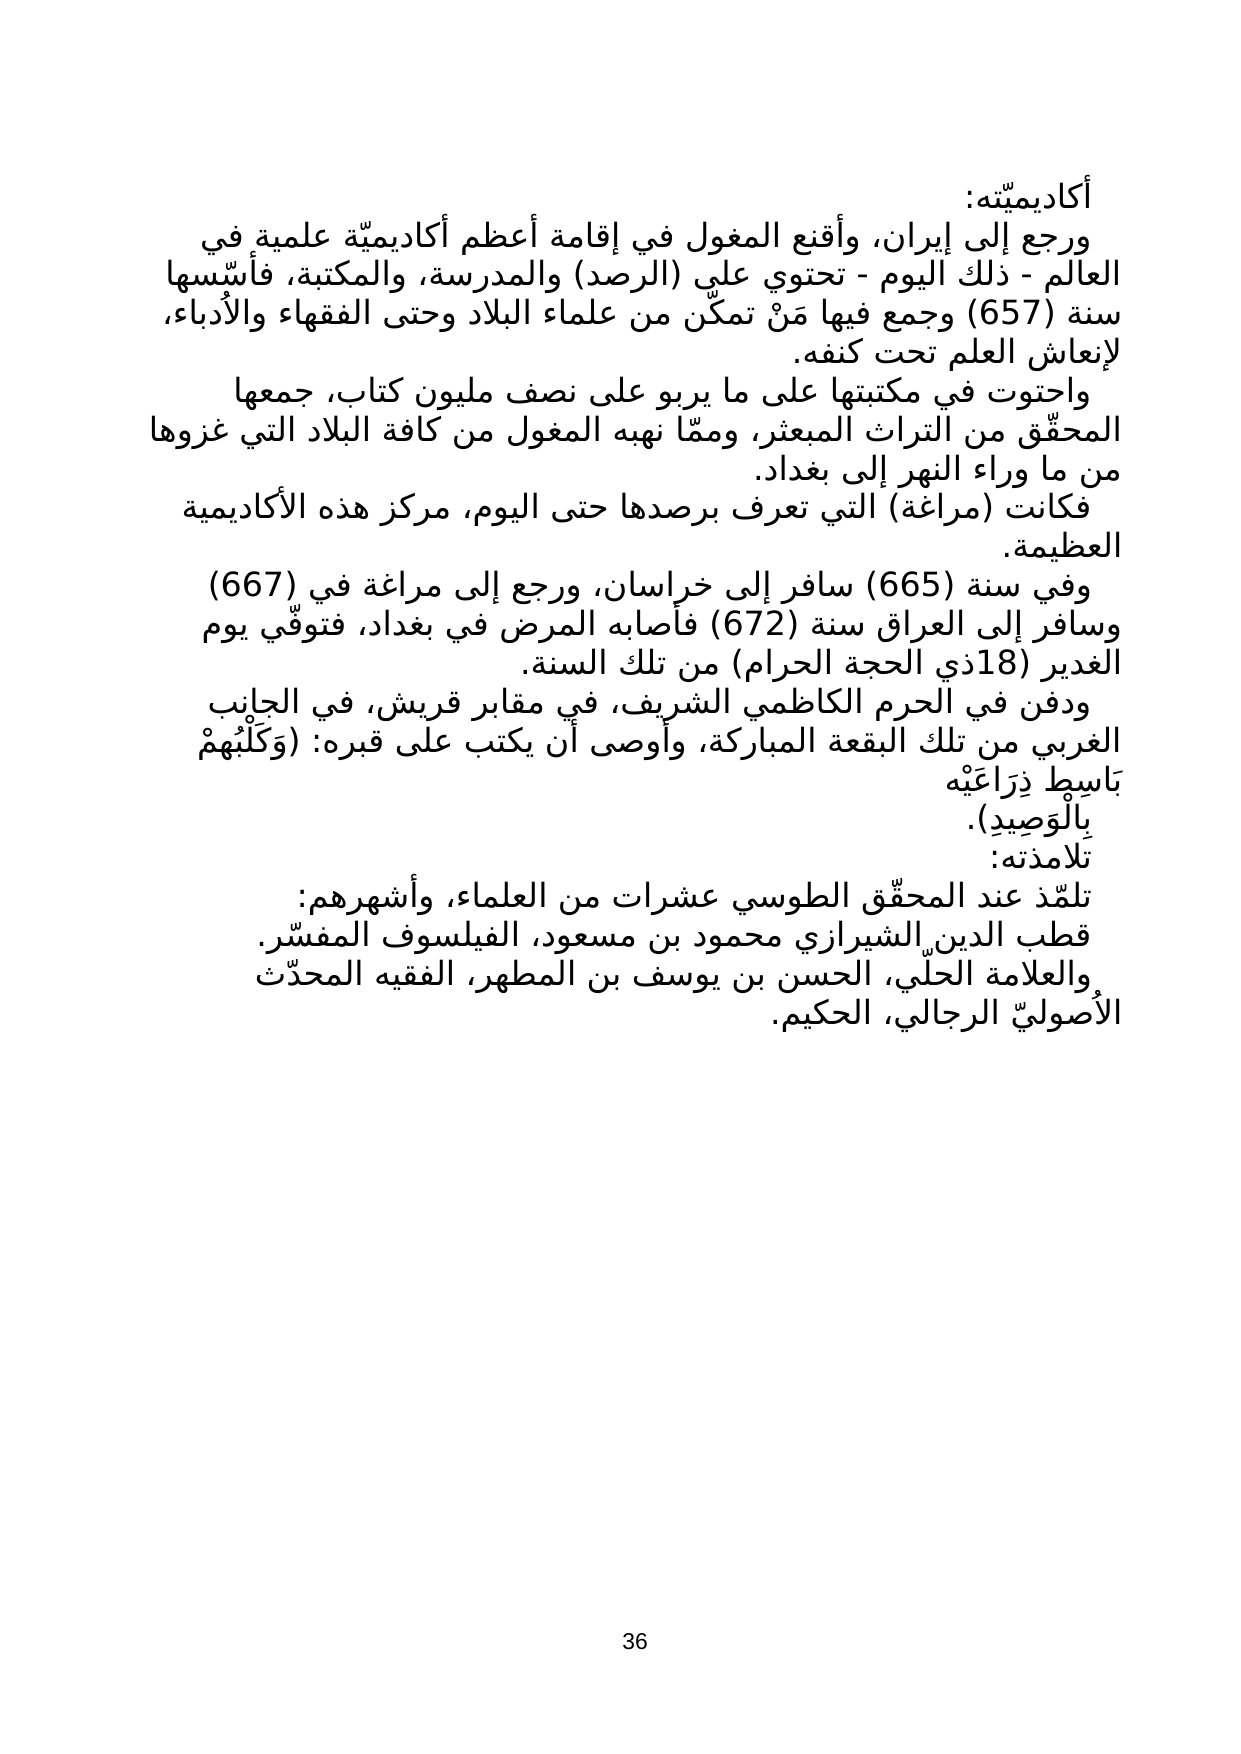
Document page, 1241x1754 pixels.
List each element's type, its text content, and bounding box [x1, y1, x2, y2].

text قطب الدين الشيرازي محمود بن مسعود، الفيلسوف المفسّر. [148, 915, 1122, 954]
text واحتوت في مكتبتها على ما يربو على نصف مليون كتاب، جمعها المحقّق من التراث المبعثر، وممّا نهبه المغول من كافة البلاد التي غزوها من ما وراء النهر إلى بغداد. [148, 371, 1122, 488]
text وفي سنة (665) سافر إلى خراسان، ورجع إلى مراغة في (667) وسافر إلى العراق سنة (672) فأصابه المرض في بغداد، فتوفّي يوم الغدير (18ذي الحجة الحرام) من تلك السنة. [148, 566, 1122, 682]
text بِالْوَصِيدِ). [148, 799, 1122, 838]
text تلامذته: [148, 838, 1122, 877]
text تلمّذ عند المحقّق الطوسي عشرات من العلماء، وأشهرهم: [148, 877, 1122, 915]
text ورجع إلى إيران، وأقنع المغول في إقامة أعظم أكاديميّة علمية في العالم - ذلك اليوم - تحتوي على (الرصد) والمدرسة، والمكتبة، فأسّسها سنة (657) وجمع فيها مَنْ تمكّن من علماء البلاد وحتى الفقهاء والاُدباء، لإنعاش العلم تحت كنفه. [148, 216, 1122, 371]
text ودفن في الحرم الكاظمي الشريف، في مقابر قريش، في الجانب الغربي من تلك البقعة المباركة، وأوصى أن يكتب على قبره: (وَكَلْبُهمْ بَاسِط ذِرَاعَيْه [148, 682, 1122, 799]
text فكانت (مراغة) التي تعرف برصدها حتى اليوم، مركز هذه الأكاديمية العظيمة. [148, 488, 1122, 566]
text أكاديميّته: [148, 177, 1122, 216]
text والعلامة الحلّي، الحسن بن يوسف بن المطهر، الفقيه المحدّث الاُصوليّ الرجالي، الحكيم. [148, 954, 1122, 1032]
